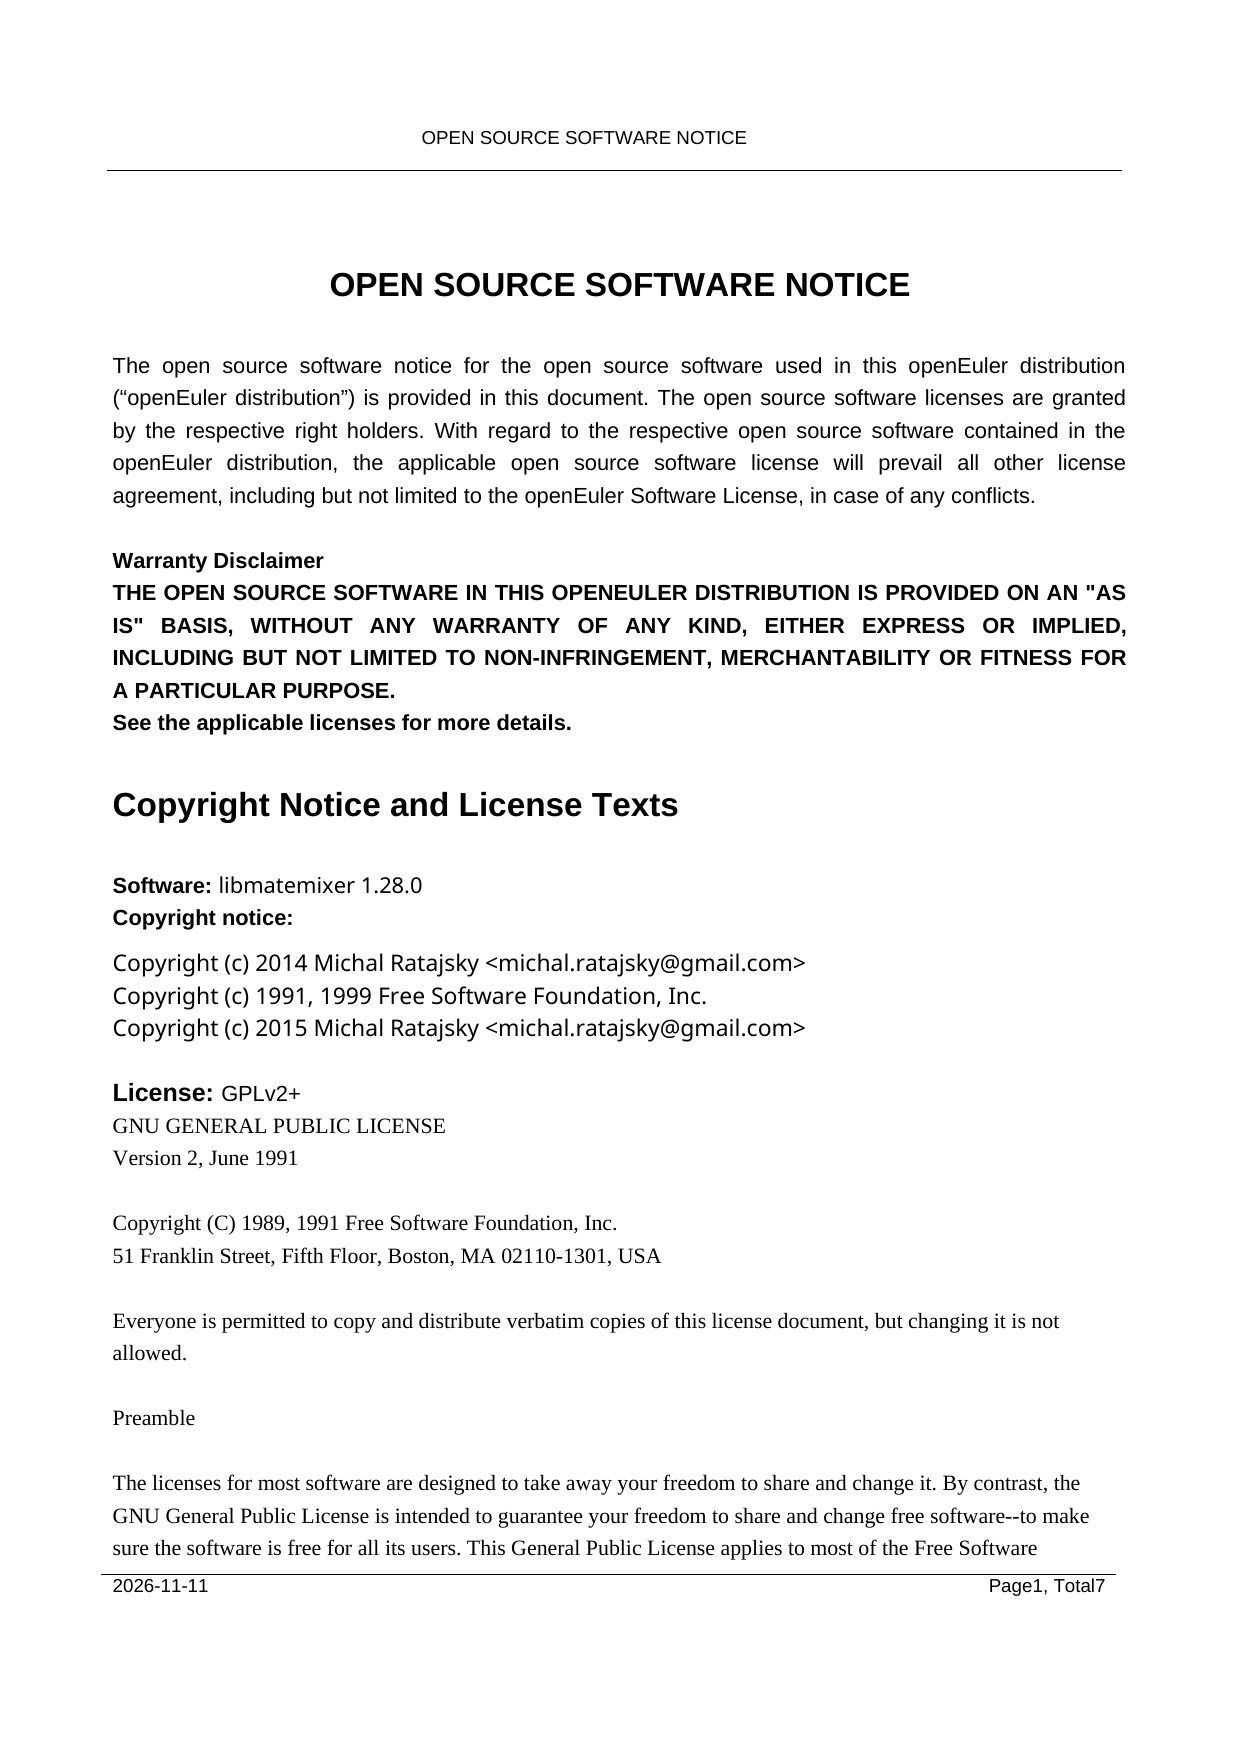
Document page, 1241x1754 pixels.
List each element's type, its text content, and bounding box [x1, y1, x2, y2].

text License: GPLv2+ [112, 1077, 1128, 1109]
text Copyright (c) 2014 Michal Ratajsky <michal.ratajsky@gmail.com> Copyright (c) 1991, 1999 Free Software Foundation, Inc. Copyright (c) 2015 Michal Ratajsky <michal.ratajsky@gmail.com> [112, 947, 1128, 1077]
text OPEN SOURCE SOFTWARE NOTICE [112, 251, 1128, 316]
text Copyright Notice and License Texts [112, 771, 1128, 836]
text Warranty Disclaimer [112, 544, 1128, 576]
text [112, 1109, 1128, 1564]
text The open source software notice for the open source software used in this openEuler distribution (“openEuler distribution”) is provided in this document. The open source software licenses are granted by the respective right holders. With regard to the respective open source software contained in the openEuler distribution, the applicable open source software license will prevail all other license agreement, including but not limited to the openEuler Software License, in case of any conflicts. [112, 349, 1128, 511]
text Copyright notice: [112, 901, 1128, 934]
title Software: libmatemixer 1.28.0 [112, 869, 1128, 901]
text THE OPEN SOURCE SOFTWARE IN THIS OPENEULER DISTRIBUTION IS PROVIDED ON AN "AS IS" BASIS, WITHOUT ANY WARRANTY OF ANY KIND, EITHER EXPRESS OR IMPLIED, INCLUDING BUT NOT LIMITED TO NON-INFRINGEMENT, MERCHANTABILITY OR FITNESS FOR A PARTICULAR PURPOSE. See the applicable licenses for more details. [112, 576, 1128, 739]
